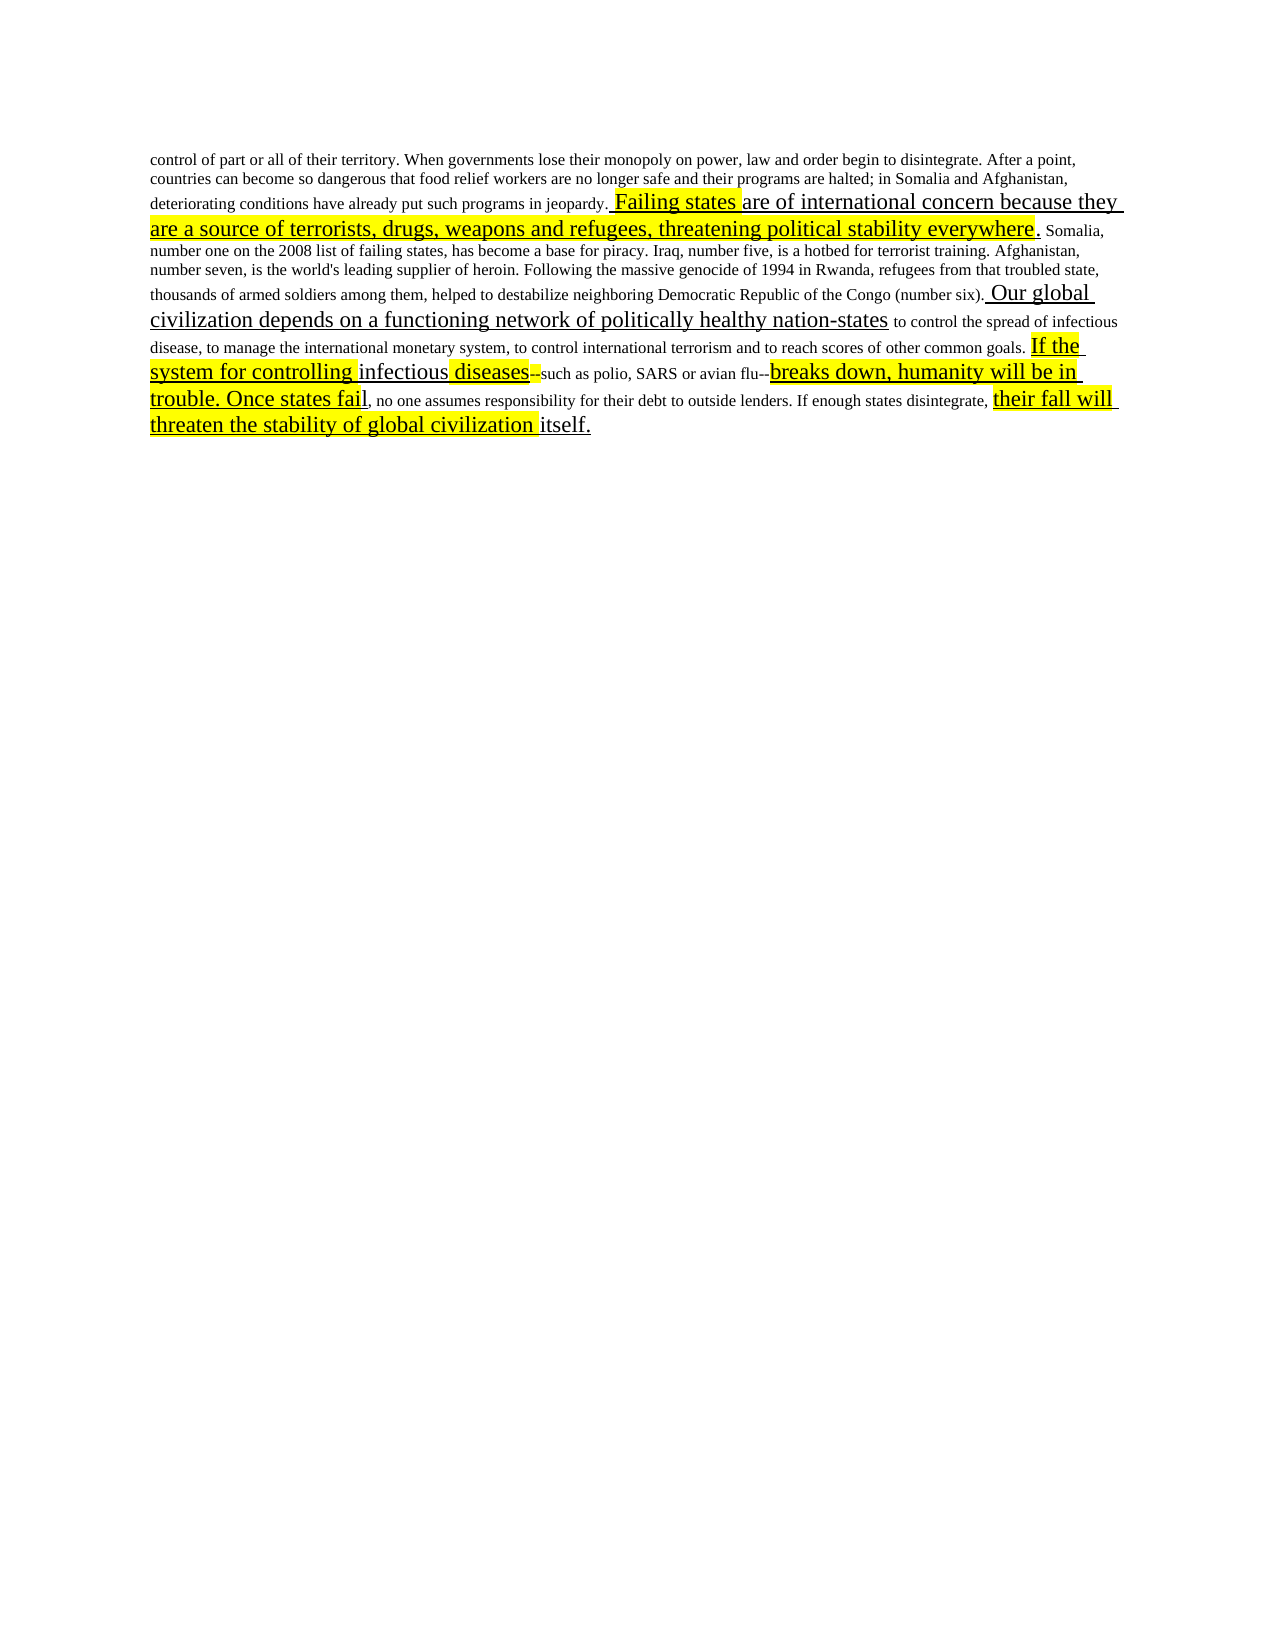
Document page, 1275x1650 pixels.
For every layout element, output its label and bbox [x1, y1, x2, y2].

text [150, 150, 1125, 437]
